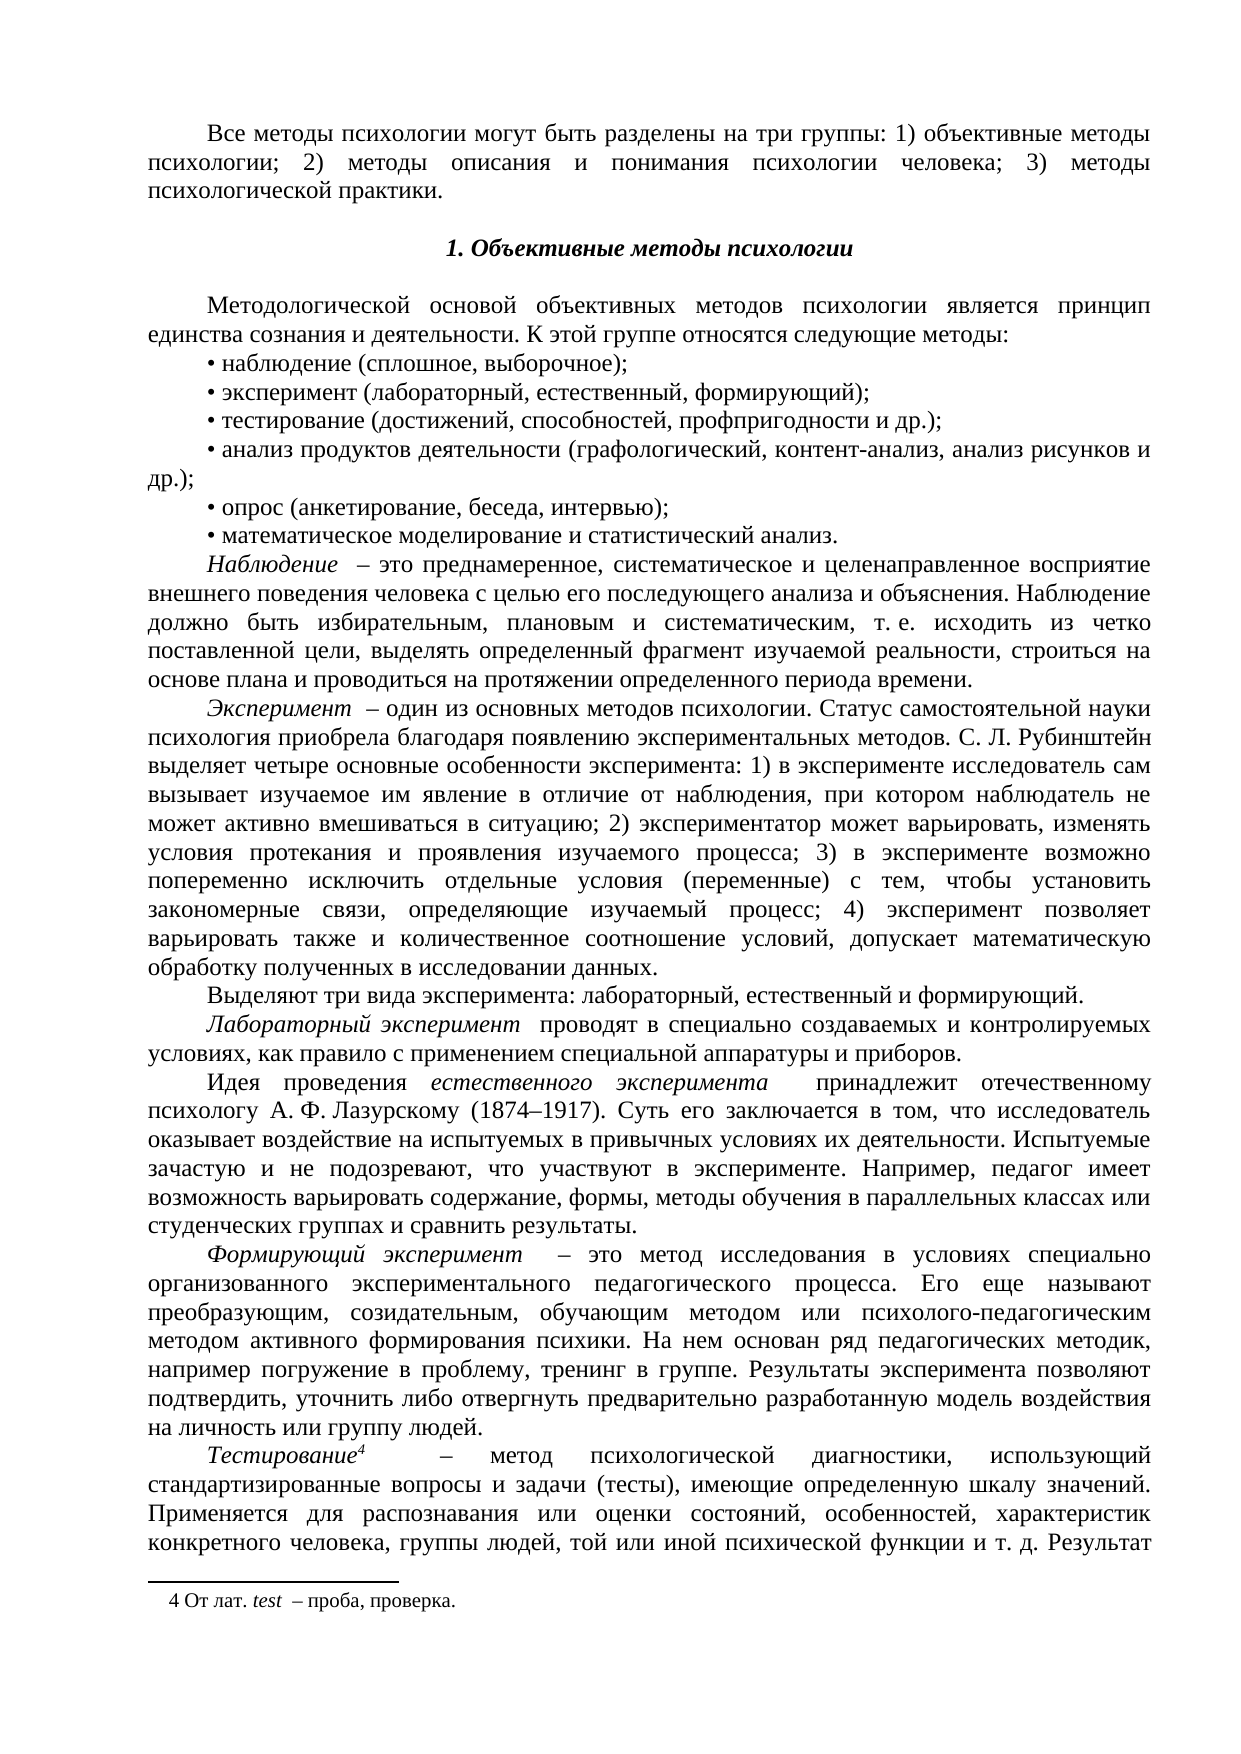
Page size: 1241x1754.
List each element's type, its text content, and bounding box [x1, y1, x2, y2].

text Выделяют три вида эксперимента: лабораторный, естественный и формирующий. [148, 981, 1152, 1009]
subtitle 1. Объективные методы психологии [148, 233, 1152, 262]
text Идея проведения естественного эксперимента принадлежит отечественному психологу А. Ф. Лазурскому (1874–1917). Суть его заключается в том, что исследователь оказывает воздействие на испытуемых в привычных условиях их деятельности. Испытуемые зачастую и не подозревают, что участвуют в эксперименте. Например, педагог имеет возможность варьировать содержание, формы, методы обучения в параллельных классах или студенческих группах и сравнить результаты. [148, 1067, 1152, 1239]
text Методологической основой объективных методов психологии является принцип единства сознания и деятельности. К этой группе относятся следующие методы: [148, 291, 1152, 348]
text • эксперимент (лабораторный, естественный, формирующий); [148, 377, 1152, 406]
text Эксперимент – один из основных методов психологии. Статус самостоятельной науки психология приобрела благодаря появлению экспериментальных методов. С. Л. Рубинштейн выделяет четыре основные особенности эксперимента: 1) в эксперименте исследователь сам вызывает изучаемое им явление в отличие от наблюдения, при котором наблюдатель не может активно вмешиваться в ситуацию; 2) экспериментатор может варьировать, изменять условия протекания и проявления изучаемого процесса; 3) в эксперименте возможно попеременно исключить отдельные условия (переменные) с тем, чтобы установить закономерные связи, определяющие изучаемый процесс; 4) эксперимент позволяет варьировать также и количественное соотношение условий, допускает математическую обработку полученных в исследовании данных. [148, 693, 1152, 981]
text Наблюдение – это преднамеренное, систематическое и целенаправленное восприятие внешнего поведения человека с целью его последующего анализа и объяснения. Наблюдение должно быть избирательным, плановым и систематическим, т. е. исходить из четко поставленной цели, выделять определенный фрагмент изучаемой реальности, строиться на основе плана и проводиться на протяжении определенного периода времени. [148, 549, 1152, 693]
text Формирующий эксперимент – это метод исследования в условиях специально организованного экспериментального педагогического процесса. Его еще называют преобразующим, созидательным, обучающим методом или психолого-педагогическим методом активного формирования психики. На нем основан ряд педагогических методик, например погружение в проблему, тренинг в группе. Результаты эксперимента позволяют подтвердить, уточнить либо отвергнуть предварительно разработанную модель воздействия на личность или группу людей. [148, 1239, 1152, 1441]
text • математическое моделирование и статистический анализ. [148, 521, 1152, 549]
text Лабораторный эксперимент проводят в специально создаваемых и контролируемых условиях, как правило с применением специальной аппаратуры и приборов. [148, 1009, 1152, 1067]
text • тестирование (достижений, способностей, профпригодности и др.); [148, 406, 1152, 434]
text Все методы психологии могут быть разделены на три группы: 1) объективные методы психологии; 2) методы описания и понимания психологии человека; 3) методы психологической практики. [148, 118, 1152, 204]
text • анализ продуктов деятельности (графологический, контент-анализ, анализ рисунков и др.); [148, 434, 1152, 492]
text • опрос (анкетирование, беседа, интервью); [148, 492, 1152, 521]
text • наблюдение (сплошное, выборочное); [148, 348, 1152, 377]
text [148, 1441, 1152, 1556]
